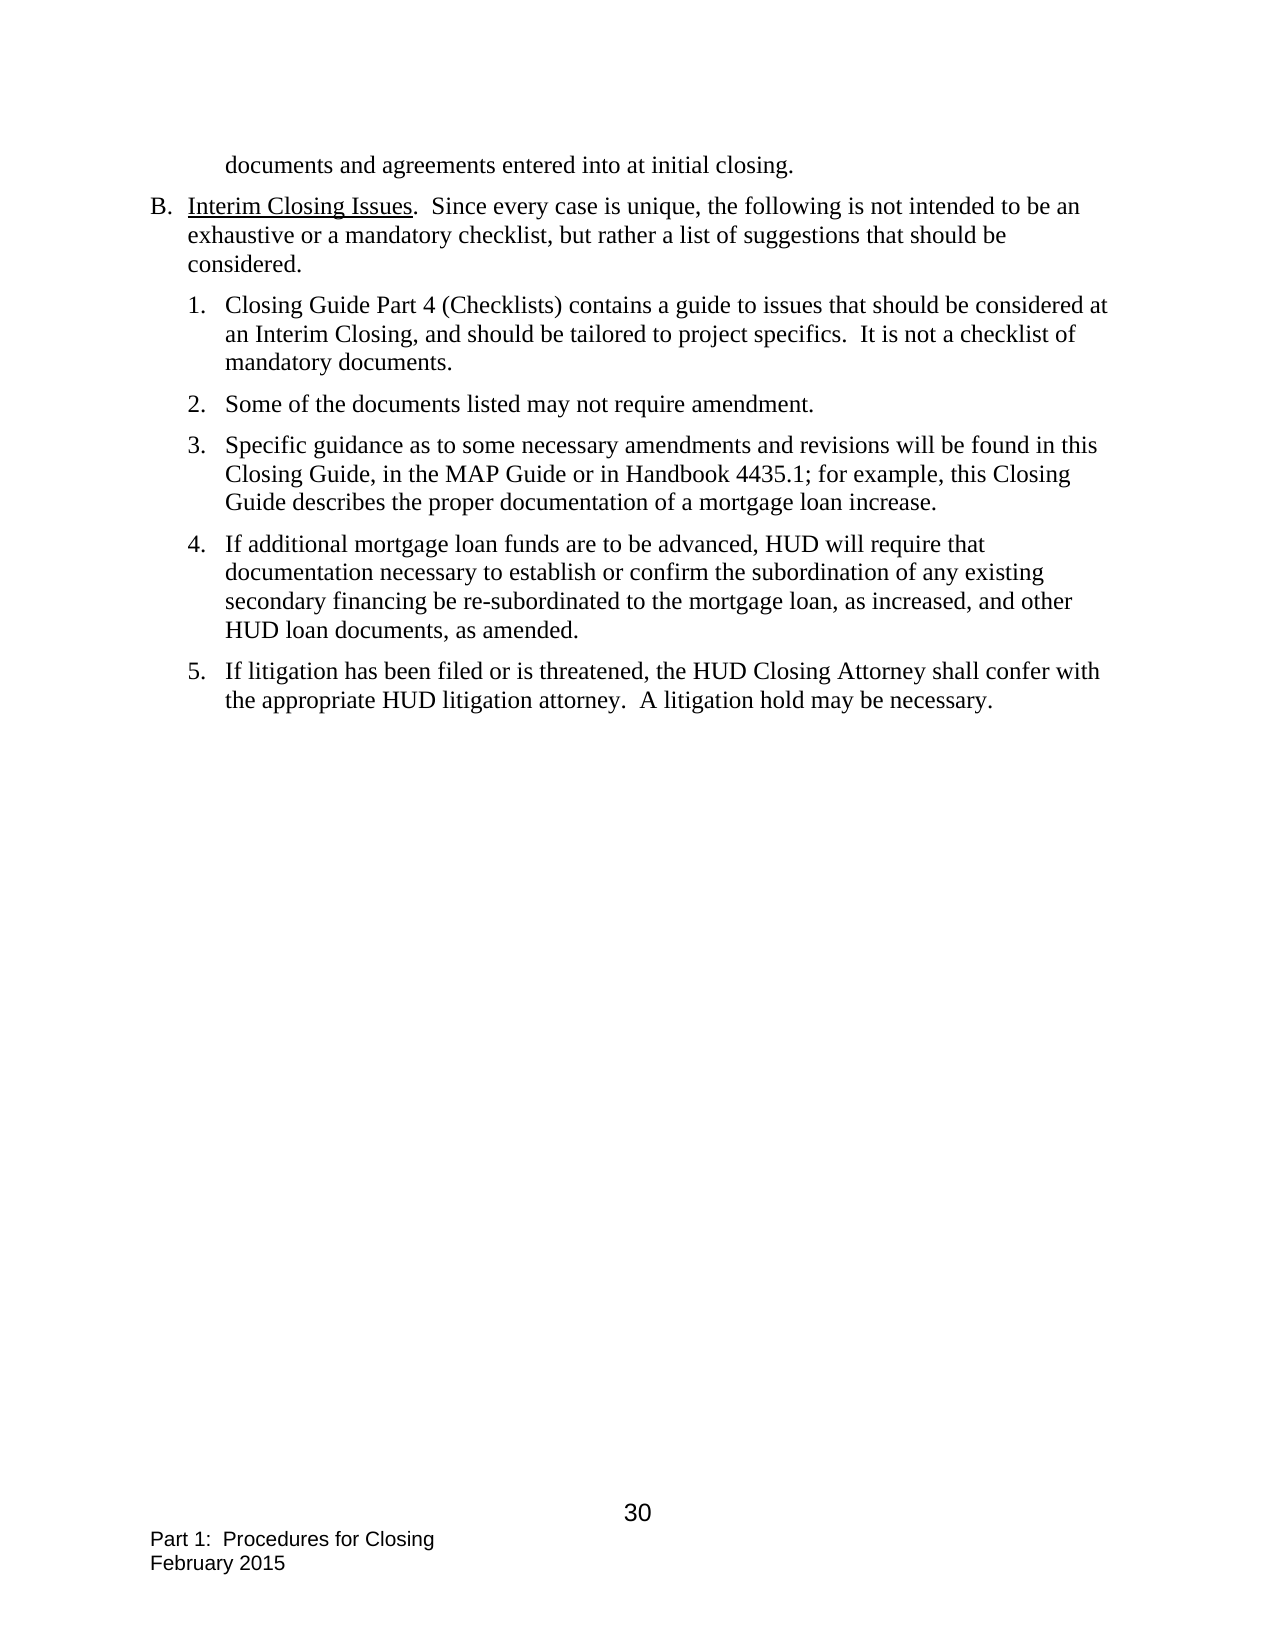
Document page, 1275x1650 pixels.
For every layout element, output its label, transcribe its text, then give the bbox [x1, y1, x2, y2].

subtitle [187, 150, 1125, 179]
subtitle If additional mortgage loan funds are to be advanced, HUD will require that documentation necessary to establish or confirm the subordination of any existing secondary financing be re-subordinated to the mortgage loan, as increased, and other HUD loan documents, as amended. [187, 529, 1125, 644]
subtitle If litigation has been filed or is threatened, the HUD Closing Attorney shall confer with the appropriate HUD litigation attorney. A litigation hold may be necessary. [187, 656, 1125, 714]
subtitle Closing Guide Part 4 (Checklists) contains a guide to issues that should be considered at an Interim Closing, and should be tailored to project specifics. It is not a checklist of mandatory documents. [187, 290, 1125, 376]
subtitle Specific guidance as to some necessary amendments and revisions will be found in this Closing Guide, in the MAP Guide or in Handbook 4435.1; for example, this Closing Guide describes the proper documentation of a mortgage loan increase. [187, 430, 1125, 516]
subtitle Interim Closing Issues. Since every case is unique, the following is not intended to be an exhaustive or a mandatory checklist, but rather a list of suggestions that should be considered. [150, 191, 1125, 277]
subtitle Some of the documents listed may not require amendment. [187, 389, 1125, 417]
